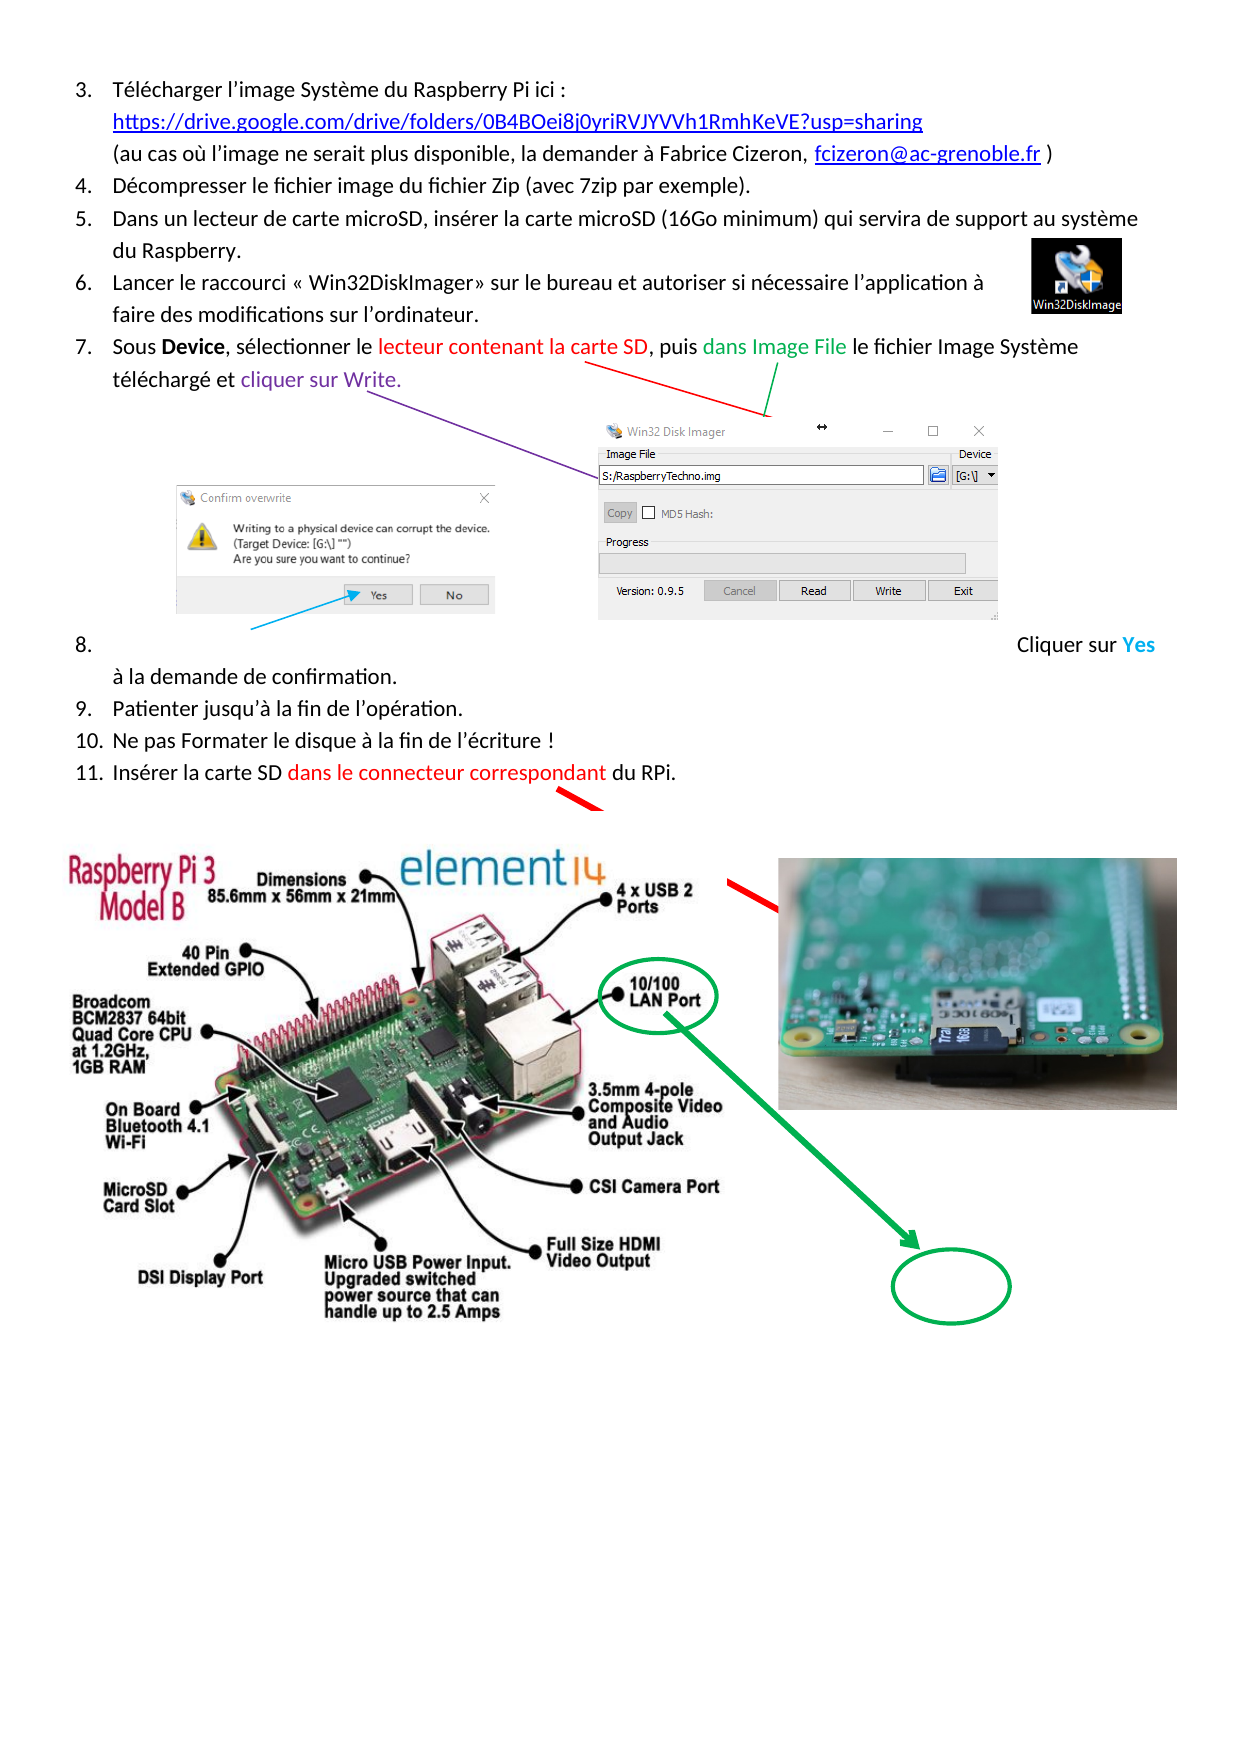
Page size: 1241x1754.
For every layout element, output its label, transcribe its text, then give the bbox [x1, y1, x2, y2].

list Cliquer sur Yes à la demande de confirmation. [75, 630, 1165, 690]
picture [1031, 238, 1122, 314]
picture [61, 811, 727, 1364]
list Dans un lecteur de carte microSD, insérer la carte microSD (16Go minimum) qui servira de support au système du Raspberry. [75, 204, 1165, 264]
picture [598, 417, 998, 620]
list Décompresser le fichier image du fichier Zip (avec 7zip par exemple). [75, 172, 1165, 199]
picture [602, 962, 714, 1031]
list Sous Device, sélectionner le lecteur contenant la carte SD, puis dans Image File le fichier Image Système téléchargé et cliquer sur Write. [75, 332, 1165, 393]
list Lancer le raccourci « Win32DiskImager» sur le bureau et autoriser si nécessaire l’application à faire des modifications sur l’ordinateur. [75, 268, 1165, 328]
list Télécharger l’image Système du Raspberry Pi ici : https://drive.google.com/drive/folders/0B4BOei8j0yriRVJYVVh1RmhKeVE?usp=sharing (au cas où l’image ne serait plus disponible, la demander à Fabrice Cizeron, fcizeron@ac-grenoble.fr ) [75, 75, 1165, 167]
list Patienter jusqu’à la fin de l’opération. [75, 694, 1165, 722]
picture [176, 485, 496, 614]
picture [777, 1006, 1181, 1109]
list Insérer la carte SD dans le connecteur correspondant du RPi. [75, 758, 1165, 787]
list Ne pas Formater le disque à la fin de l’écriture ! [75, 726, 1165, 754]
